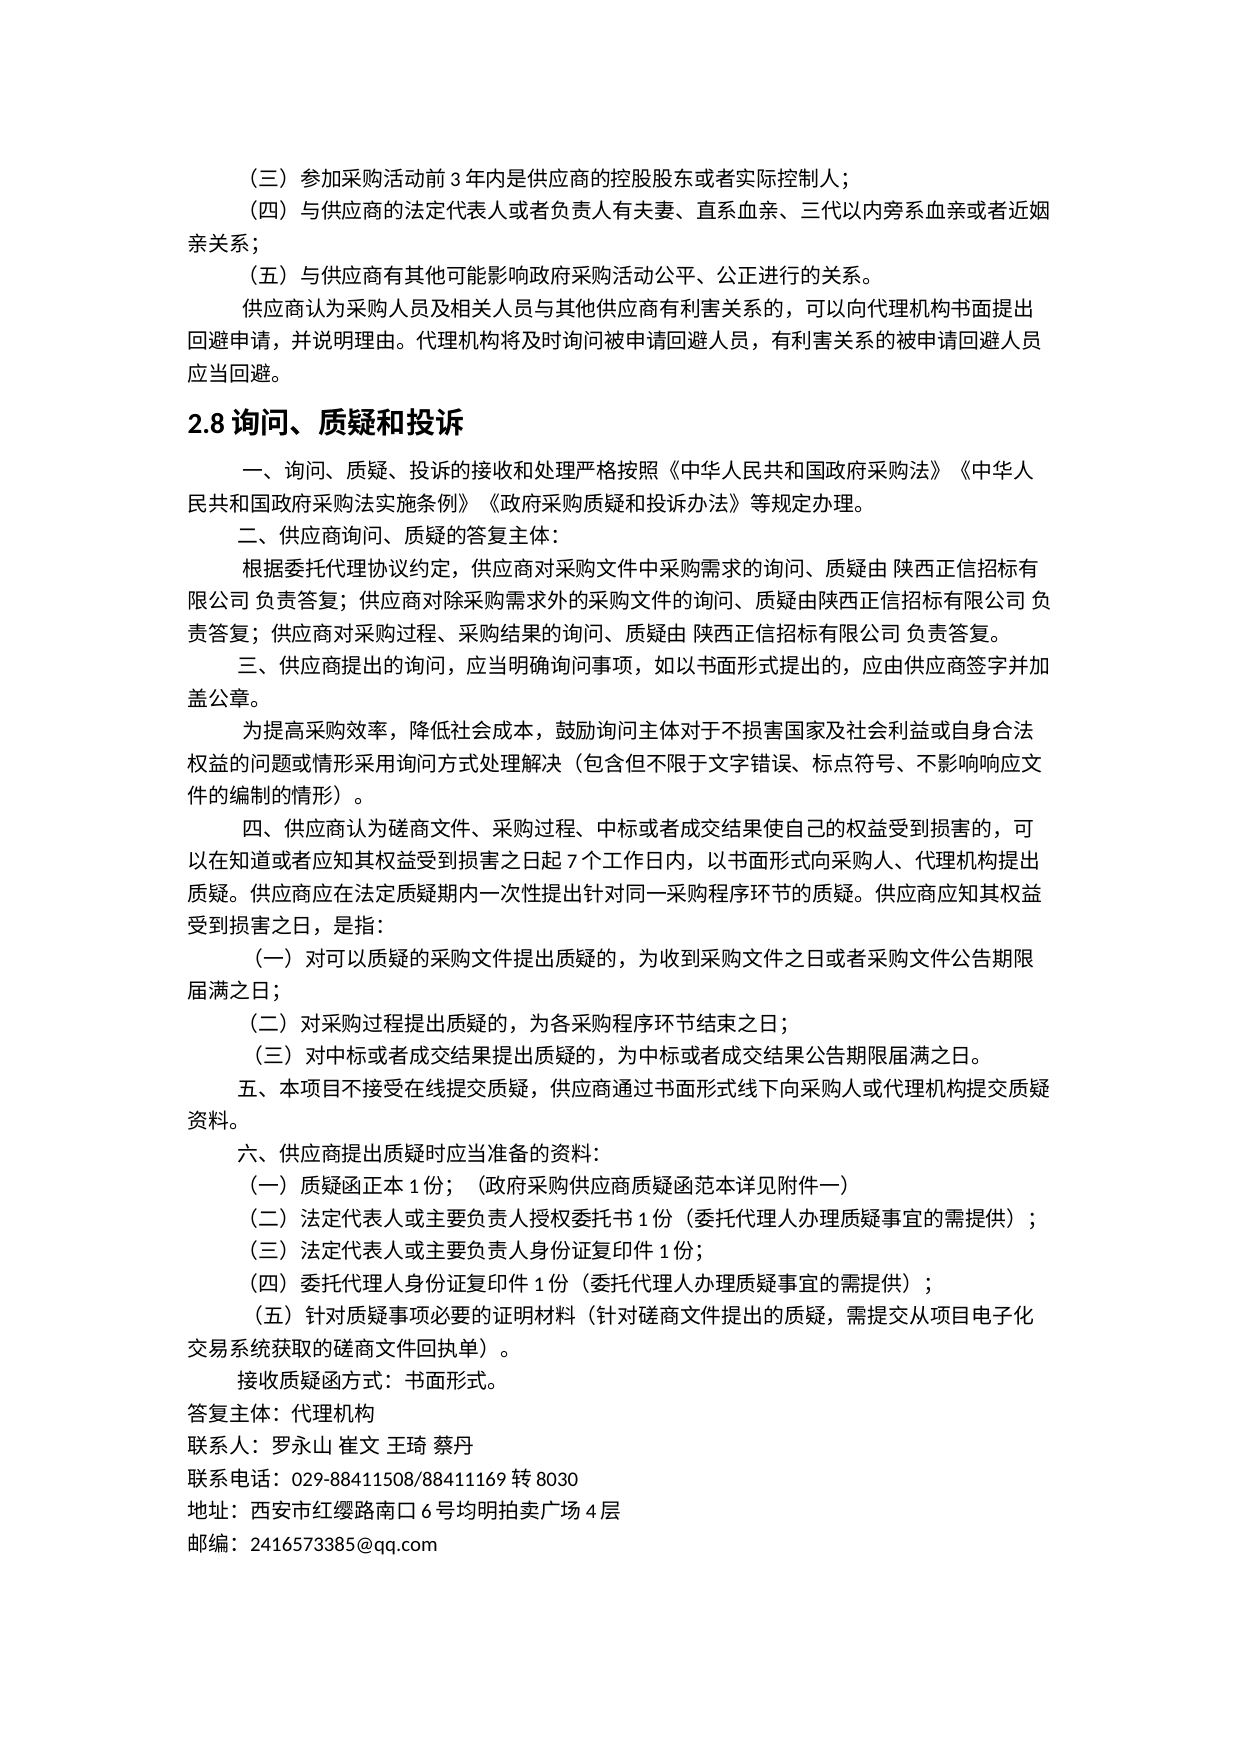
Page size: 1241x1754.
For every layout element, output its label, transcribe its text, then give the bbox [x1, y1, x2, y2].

text （五）与供应商有其他可能影响政府采购活动公平、公正进行的关系。 [187, 259, 1053, 292]
text （三）法定代表人或主要负责人身份证复印件1份； [187, 1234, 1053, 1267]
text （一）对可以质疑的采购文件提出质疑的，为收到采购文件之日或者采购文件公告期限届满之日； [187, 942, 1053, 1007]
text 根据委托代理协议约定，供应商对采购文件中采购需求的询问、质疑由 陕西正信招标有限公司 负责答复；供应商对除采购需求外的采购文件的询问、质疑由陕西正信招标有限公司 负责答复；供应商对采购过程、采购结果的询问、质疑由 陕西正信招标有限公司 负责答复。 [187, 552, 1053, 649]
text 二、供应商询问、质疑的答复主体： [187, 519, 1053, 552]
text 供应商认为采购人员及相关人员与其他供应商有利害关系的，可以向代理机构书面提出回避申请，并说明理由。代理机构将及时询问被申请回避人员，有利害关系的被申请回避人员应当回避。 [187, 292, 1053, 389]
text 三、供应商提出的询问，应当明确询问事项，如以书面形式提出的，应由供应商签字并加盖公章。 [187, 649, 1053, 714]
text 四、供应商认为磋商文件、采购过程、中标或者成交结果使自己的权益受到损害的，可以在知道或者应知其权益受到损害之日起7个工作日内，以书面形式向采购人、代理机构提出质疑。供应商应在法定质疑期内一次性提出针对同一采购程序环节的质疑。供应商应知其权益受到损害之日，是指： [187, 812, 1053, 942]
text （三）参加采购活动前3年内是供应商的控股股东或者实际控制人； [187, 162, 1053, 194]
text 2.8询问、质疑和投诉 [187, 389, 1053, 454]
text （五）针对质疑事项必要的证明材料（针对磋商文件提出的质疑，需提交从项目电子化交易系统获取的磋商文件回执单）。 [187, 1299, 1053, 1364]
text 五、本项目不接受在线提交质疑，供应商通过书面形式线下向采购人或代理机构提交质疑资料。 [187, 1072, 1053, 1137]
text 接收质疑函方式：书面形式。 [187, 1364, 1053, 1397]
text （四）与供应商的法定代表人或者负责人有夫妻、直系血亲、三代以内旁系血亲或者近姻亲关系； [187, 194, 1053, 259]
text （三）对中标或者成交结果提出质疑的，为中标或者成交结果公告期限届满之日。 [187, 1039, 1053, 1072]
text （二）对采购过程提出质疑的，为各采购程序环节结束之日； [187, 1007, 1053, 1039]
text （四）委托代理人身份证复印件1份（委托代理人办理质疑事宜的需提供）； [187, 1267, 1053, 1299]
text 联系电话：029-88411508/88411169转8030 [187, 1462, 1053, 1494]
text （一）质疑函正本1份；（政府采购供应商质疑函范本详见附件一） [187, 1169, 1053, 1202]
text 地址：西安市红缨路南口6号均明拍卖广场4层 [187, 1494, 1053, 1527]
text （二）法定代表人或主要负责人授权委托书1份（委托代理人办理质疑事宜的需提供）； [187, 1202, 1053, 1234]
text 答复主体：代理机构 [187, 1397, 1053, 1429]
text 一、询问、质疑、投诉的接收和处理严格按照《中华人民共和国政府采购法》《中华人民共和国政府采购法实施条例》《政府采购质疑和投诉办法》等规定办理。 [187, 454, 1053, 519]
text 联系人：罗永山 崔文 王琦 蔡丹 [187, 1429, 1053, 1462]
text 六、供应商提出质疑时应当准备的资料： [187, 1137, 1053, 1169]
text 邮编：2416573385@qq.com [187, 1527, 1053, 1559]
text 为提高采购效率，降低社会成本，鼓励询问主体对于不损害国家及社会利益或自身合法权益的问题或情形采用询问方式处理解决（包含但不限于文字错误、标点符号、不影响响应文件的编制的情形）。 [187, 714, 1053, 812]
